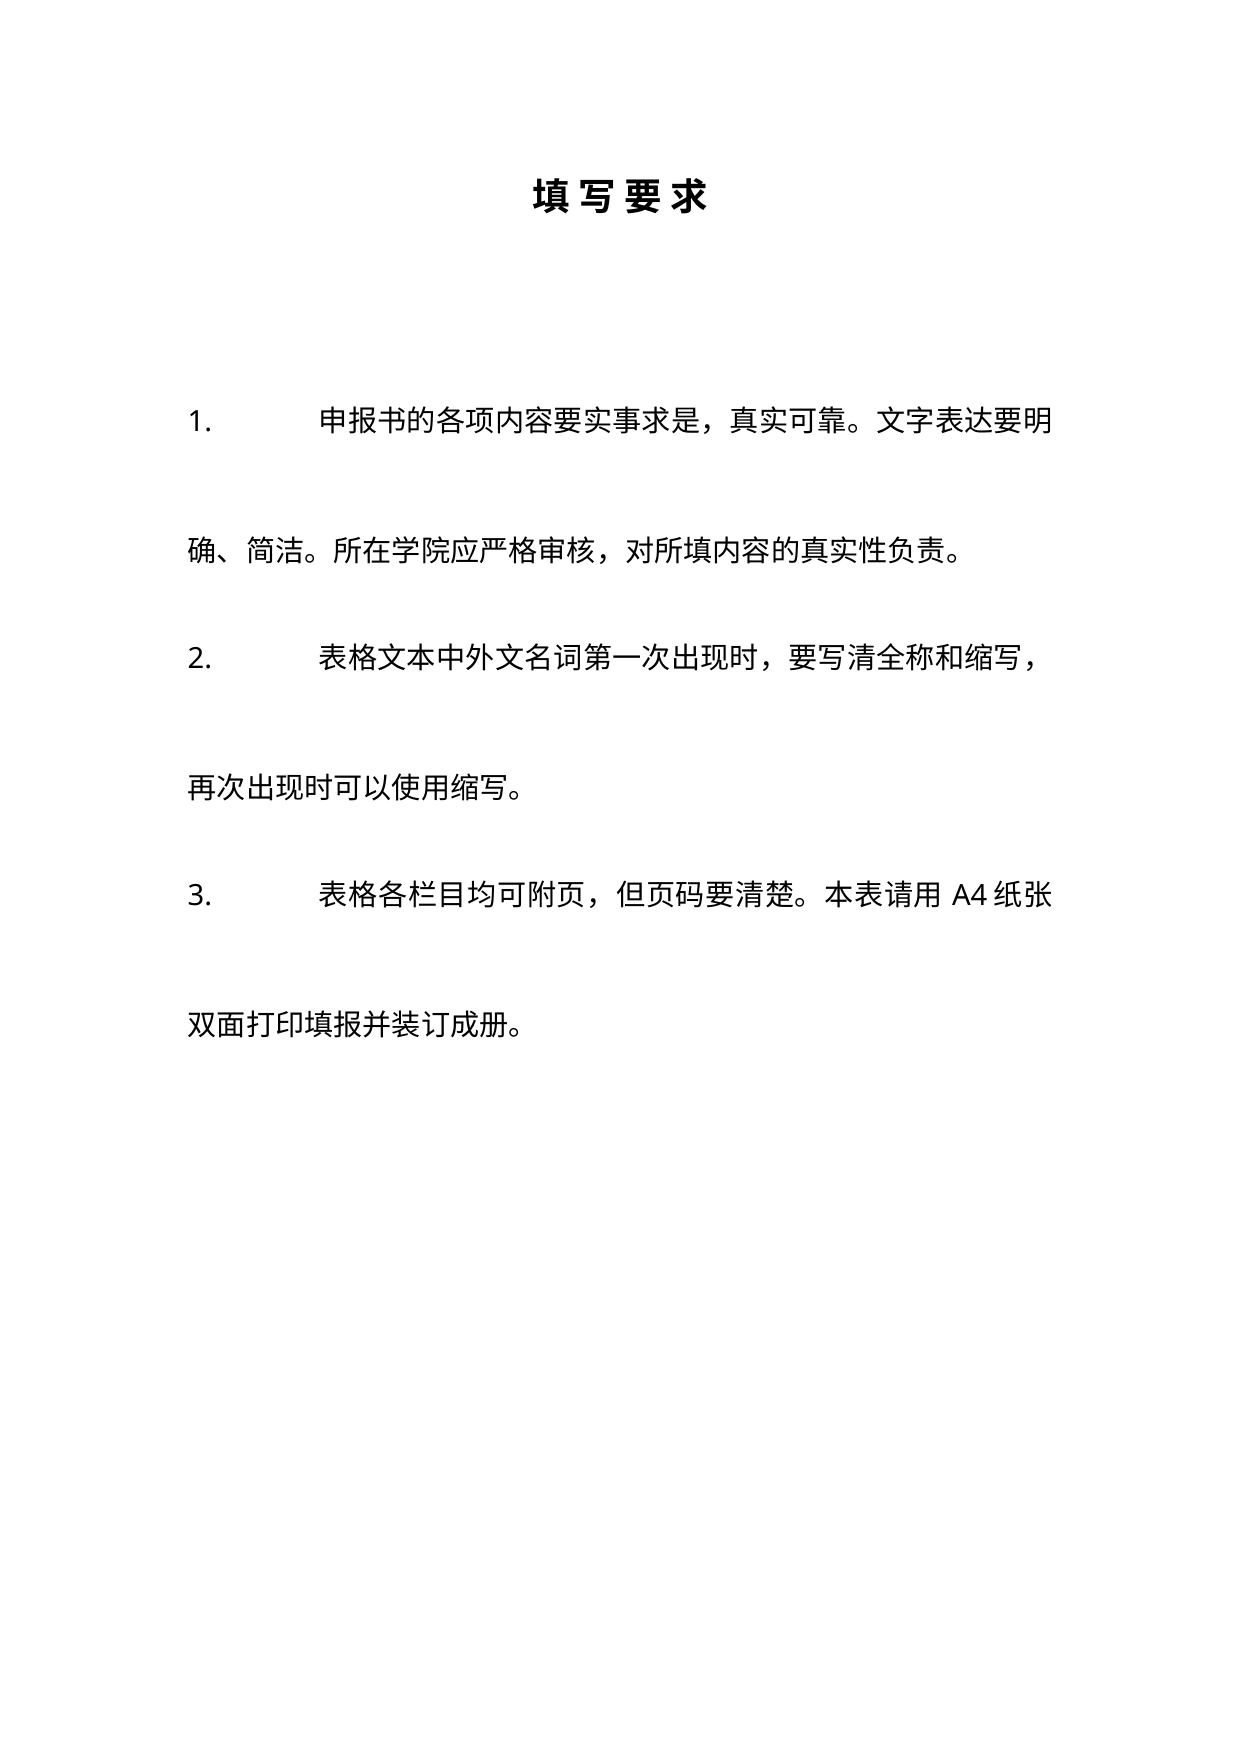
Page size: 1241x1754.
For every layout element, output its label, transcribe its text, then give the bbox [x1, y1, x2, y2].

list 表格各栏目均可附页，但页码要清楚。本表请用A4纸张双面打印填报并装订成册。 [187, 861, 1053, 1056]
list 申报书的各项内容要实事求是，真实可靠。文字表达要明确、简洁。所在学院应严格审核，对所填内容的真实性负责。 [187, 386, 1053, 581]
text 填 写 要 求 [187, 162, 1053, 227]
list 表格文本中外文名词第一次出现时，要写清全称和缩写，再次出现时可以使用缩写。 [187, 623, 1053, 818]
